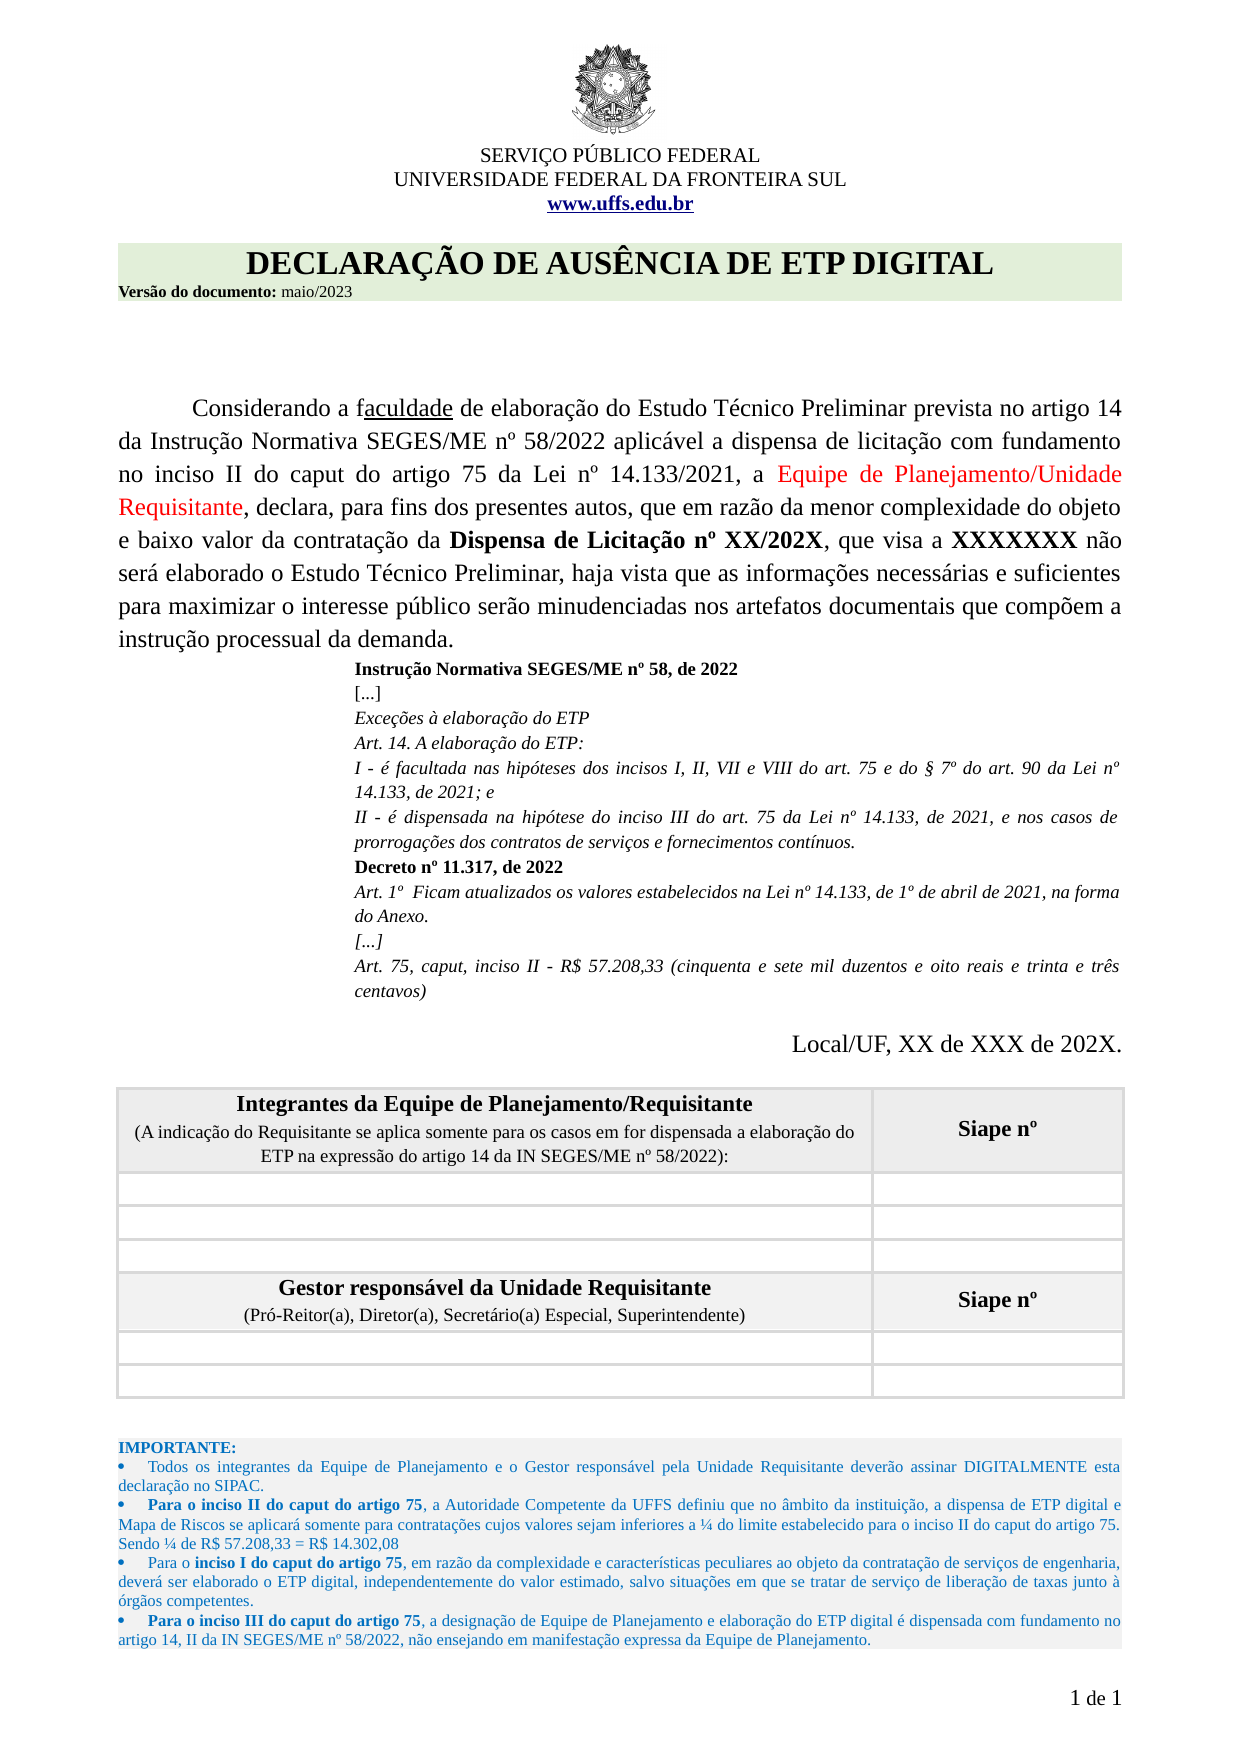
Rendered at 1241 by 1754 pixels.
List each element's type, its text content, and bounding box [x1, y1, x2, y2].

table_cell [119, 1207, 871, 1237]
text DECLARAÇÃO DE AUSÊNCIA DE ETP DIGITAL [118, 243, 1122, 282]
list Para o inciso II do caput do artigo 75, a Autoridade Competente da UFFS definiu que no âmbito da instituição, a dispensa de ETP digital e Mapa de Riscos se aplicará somente para contratações cujos valores sejam inferiores a ¼ do limite estabelecido para o inciso II do caput do artigo 75. Sendo ¼ de R$ 57.208,33 = R$ 14.302,08 [118, 1495, 1122, 1553]
text Instrução Normativa SEGES/ME nº 58, de 2022 [354, 657, 1122, 679]
table_cell Gestor responsável da Unidade Requisitante (Pró-Reitor(a), Diretor(a), Secretário(a) Especial, Superintendente) [119, 1274, 871, 1329]
text Art. 75, caput, inciso II - R$ 57.208,33 (cinquenta e sete mil duzentos e oito reais e trinta e três centavos) [354, 955, 1122, 1001]
text Art. 1º Ficam atualizados os valores estabelecidos na Lei nº 14.133, de 1º de abril de 2021, na forma do Anexo. [354, 881, 1122, 927]
table_cell Siape nº [874, 1274, 1122, 1329]
text [...] [354, 930, 1122, 952]
table_cell [874, 1366, 1122, 1396]
text IMPORTANTE: [118, 1438, 1122, 1457]
text I - é facultada nas hipóteses dos incisos I, II, VII e VIII do art. 75 e do § 7º do art. 90 da Lei nº 14.133, de 2021; e [354, 757, 1122, 803]
table_cell [874, 1333, 1122, 1363]
list Todos os integrantes da Equipe de Planejamento e o Gestor responsável pela Unidade Requisitante deverão assinar DIGITALMENTE esta declaração no SIPAC. [118, 1457, 1122, 1495]
text Art. 14. A elaboração do ETP: [354, 732, 1122, 753]
list Para o inciso III do caput do artigo 75, a designação de Equipe de Planejamento e elaboração do ETP digital é dispensada com fundamento no artigo 14, II da IN SEGES/ME nº 58/2022, não ensejando em manifestação expressa da Equipe de Planejamento. [118, 1610, 1122, 1649]
table_cell [874, 1207, 1122, 1237]
text [...] [354, 682, 1122, 704]
text Considerando a faculdade de elaboração do Estudo Técnico Preliminar prevista no artigo 14 da Instrução Normativa SEGES/ME nº 58/2022 aplicável a dispensa de licitação com fundamento no inciso II do caput do artigo 75 da Lei nº 14.133/2021, a Equipe de Planejamento/Unidade Requisitante, declara, para fins dos presentes autos, que em razão da menor complexidade do objeto e baixo valor da contratação da Dispensa de Licitação nº XX/202X, que visa a XXXXXXX não será elaborado o Estudo Técnico Preliminar, haja vista que as informações necessárias e suficientes para maximizar o interesse público serão minudenciadas nos artefatos documentais que compõem a instrução processual da demanda. [118, 393, 1122, 653]
table_cell [119, 1174, 871, 1204]
table_cell [874, 1174, 1122, 1204]
table_header Integrantes da Equipe de Planejamento/Requisitante (A indicação do Requisitante se aplica somente para os casos em for dispensada a elaboração do ETP na expressão do artigo 14 da IN SEGES/ME nº 58/2022): [119, 1090, 871, 1171]
list Para o inciso I do caput do artigo 75, em razão da complexidade e características peculiares ao objeto da contratação de serviços de engenharia, deverá ser elaborado o ETP digital, independentemente do valor estimado, salvo situações em que se tratar de serviço de liberação de taxas junto à órgãos competentes. [118, 1553, 1122, 1610]
table_cell [119, 1366, 871, 1396]
text Versão do documento: maio/2023 [118, 282, 1122, 301]
text Local/UF, XX de XXX de 202X. [354, 1029, 1122, 1058]
text II - é dispensada na hipótese do inciso III do art. 75 da Lei nº 14.133, de 2021, e nos casos de prorrogações dos contratos de serviços e fornecimentos contínuos. [354, 806, 1122, 853]
text Exceções à elaboração do ETP [354, 707, 1122, 729]
table_cell [119, 1333, 871, 1363]
text Decreto nº 11.317, de 2022 [354, 856, 1122, 877]
table_cell [874, 1241, 1122, 1271]
table_cell [119, 1241, 871, 1271]
table_header Siape nº [874, 1090, 1122, 1171]
